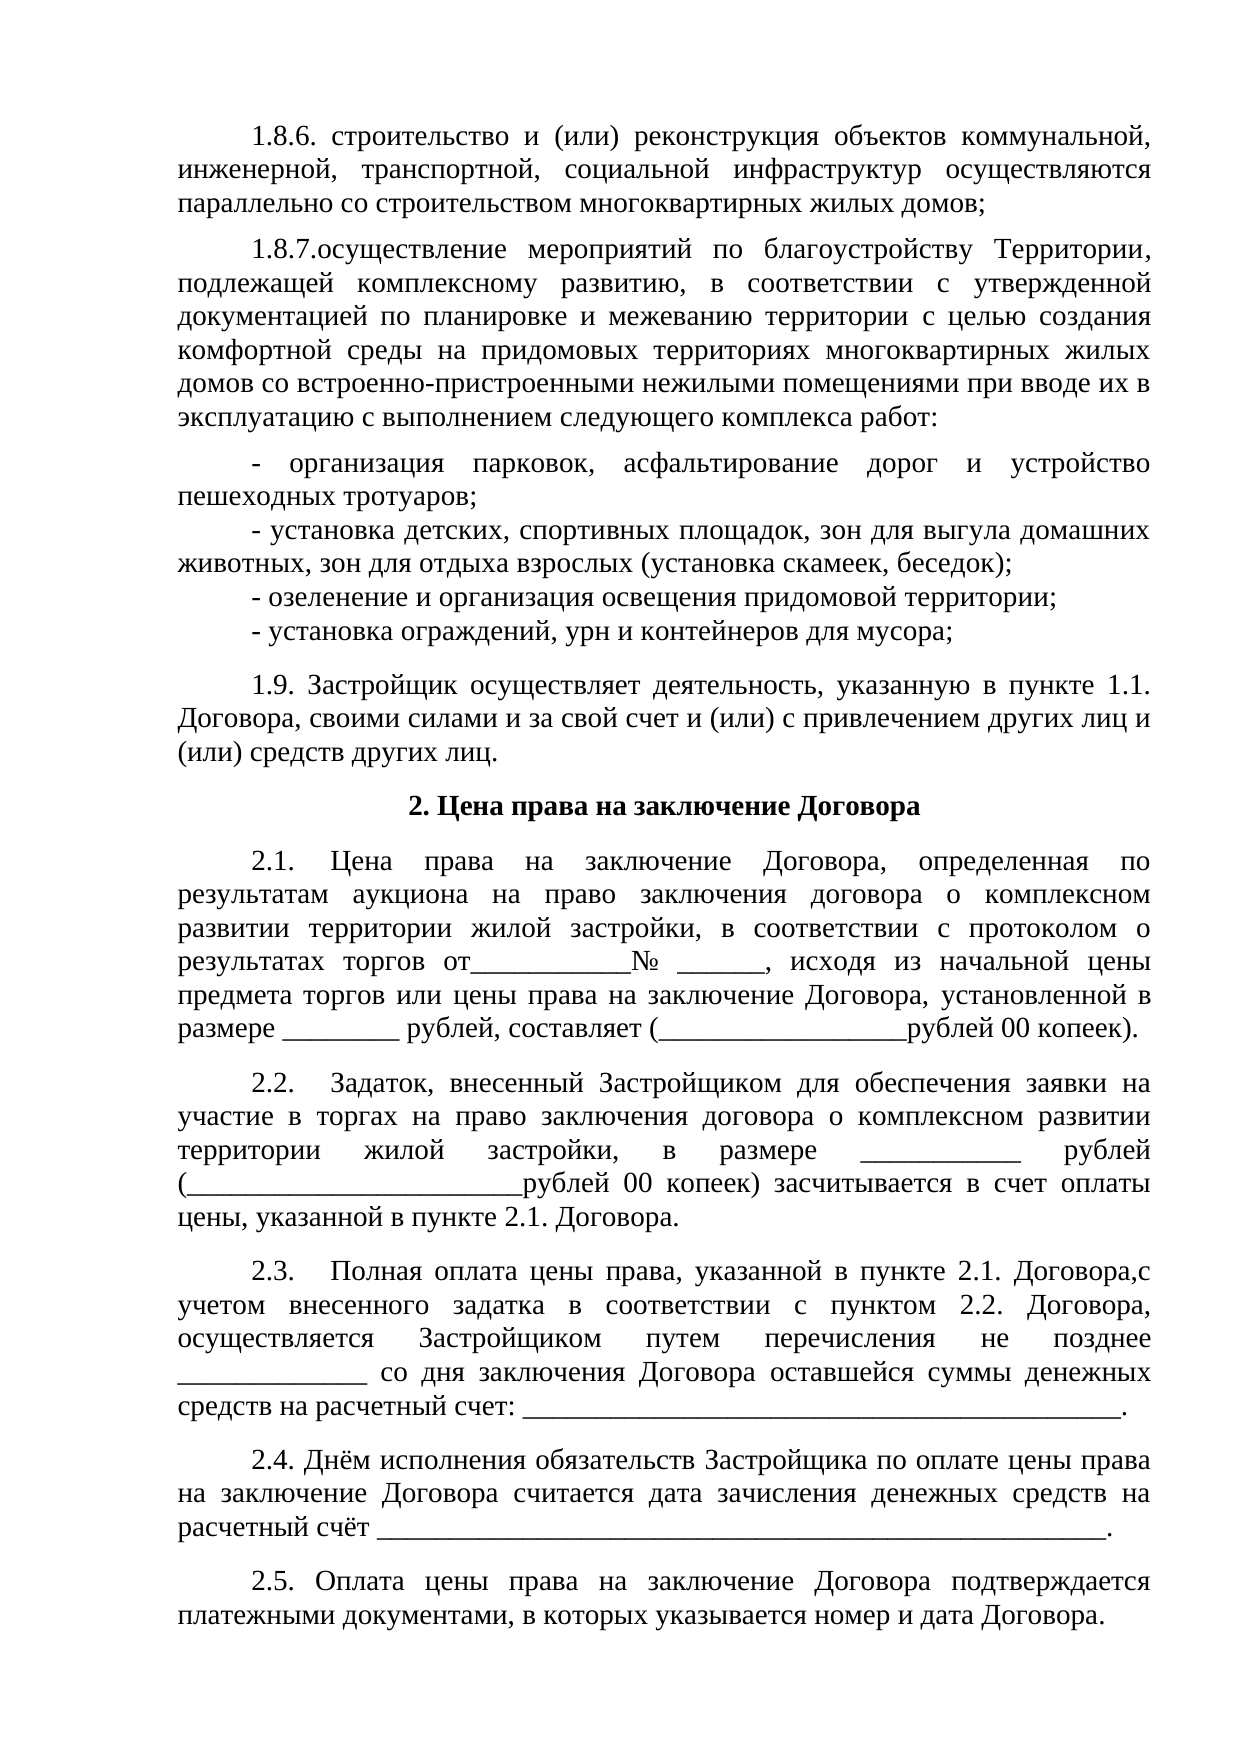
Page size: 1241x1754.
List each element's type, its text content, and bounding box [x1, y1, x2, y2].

text 2.1. Цена права на заключение Договора, определенная по результатам аукциона на право заключения договора о комплексном развитии территории жилой застройки, в соответствии с протоколом о результатах торгов от___________№ ______, исходя из начальной цены предмета торгов или цены права на заключение Договора, установленной в размере ________ рублей, составляет (_________________рублей 00 копеек). [177, 843, 1152, 1044]
text 2.4. Днём исполнения обязательств Застройщика по оплате цены права на заключение Договора считается дата зачисления денежных средств на расчетный счёт __________________________________________________. [177, 1442, 1152, 1543]
text 1.8.6. строительство и (или) реконструкция объектов коммунальной, инженерной, транспортной, социальной инфраструктур осуществляются параллельно со строительством многоквартирных жилых домов; [177, 118, 1152, 219]
text - установка ограждений, урн и контейнеров для мусора; [177, 613, 1152, 646]
text - организация парковок, асфальтирование дорог и устройство пешеходных тротуаров; [177, 445, 1152, 512]
text - озеленение и организация освещения придомовой территории; [177, 579, 1152, 613]
text 1.8.7.осуществление мероприятий по благоустройству Территории, подлежащей комплексному развитию, в соответствии с утвержденной документацией по планировке и межеванию территории с целью создания комфортной среды на придомовых территориях многоквартирных жилых домов со встроенно-пристроенными нежилыми помещениями при вводе их в эксплуатацию с выполнением следующего комплекса работ: [177, 231, 1152, 432]
text 2.5. Оплата цены права на заключение Договора подтверждается платежными документами, в которых указывается номер и дата Договора. [177, 1563, 1152, 1631]
text 2.2. Задаток, внесенный Застройщиком для обеспечения заявки на участие в торгах на право заключения договора о комплексном развитии территории жилой застройки, в размере ___________ рублей (_______________________рублей 00 копеек) засчитывается в счет оплаты цены, указанной в пункте 2.1. Договора. [177, 1065, 1152, 1233]
text 1.9. Застройщик осуществляет деятельность, указанную в пункте 1.1. Договора, своими силами и за свой счет и (или) с привлечением других лиц и (или) средств других лиц. [177, 667, 1152, 768]
text 2. Цена права на заключение Договора [177, 788, 1152, 822]
text - установка детских, спортивных площадок, зон для выгула домашних животных, зон для отдыха взрослых (установка скамеек, беседок); [177, 512, 1152, 579]
text 2.3. Полная оплата цены права, указанной в пункте 2.1. Договора,с учетом внесенного задатка в соответствии с пунктом 2.2. Договора, осуществляется Застройщиком путем перечисления не позднее _____________ со дня заключения Договора оставшейся суммы денежных средств на расчетный счет: _________________________________________. [177, 1253, 1152, 1421]
